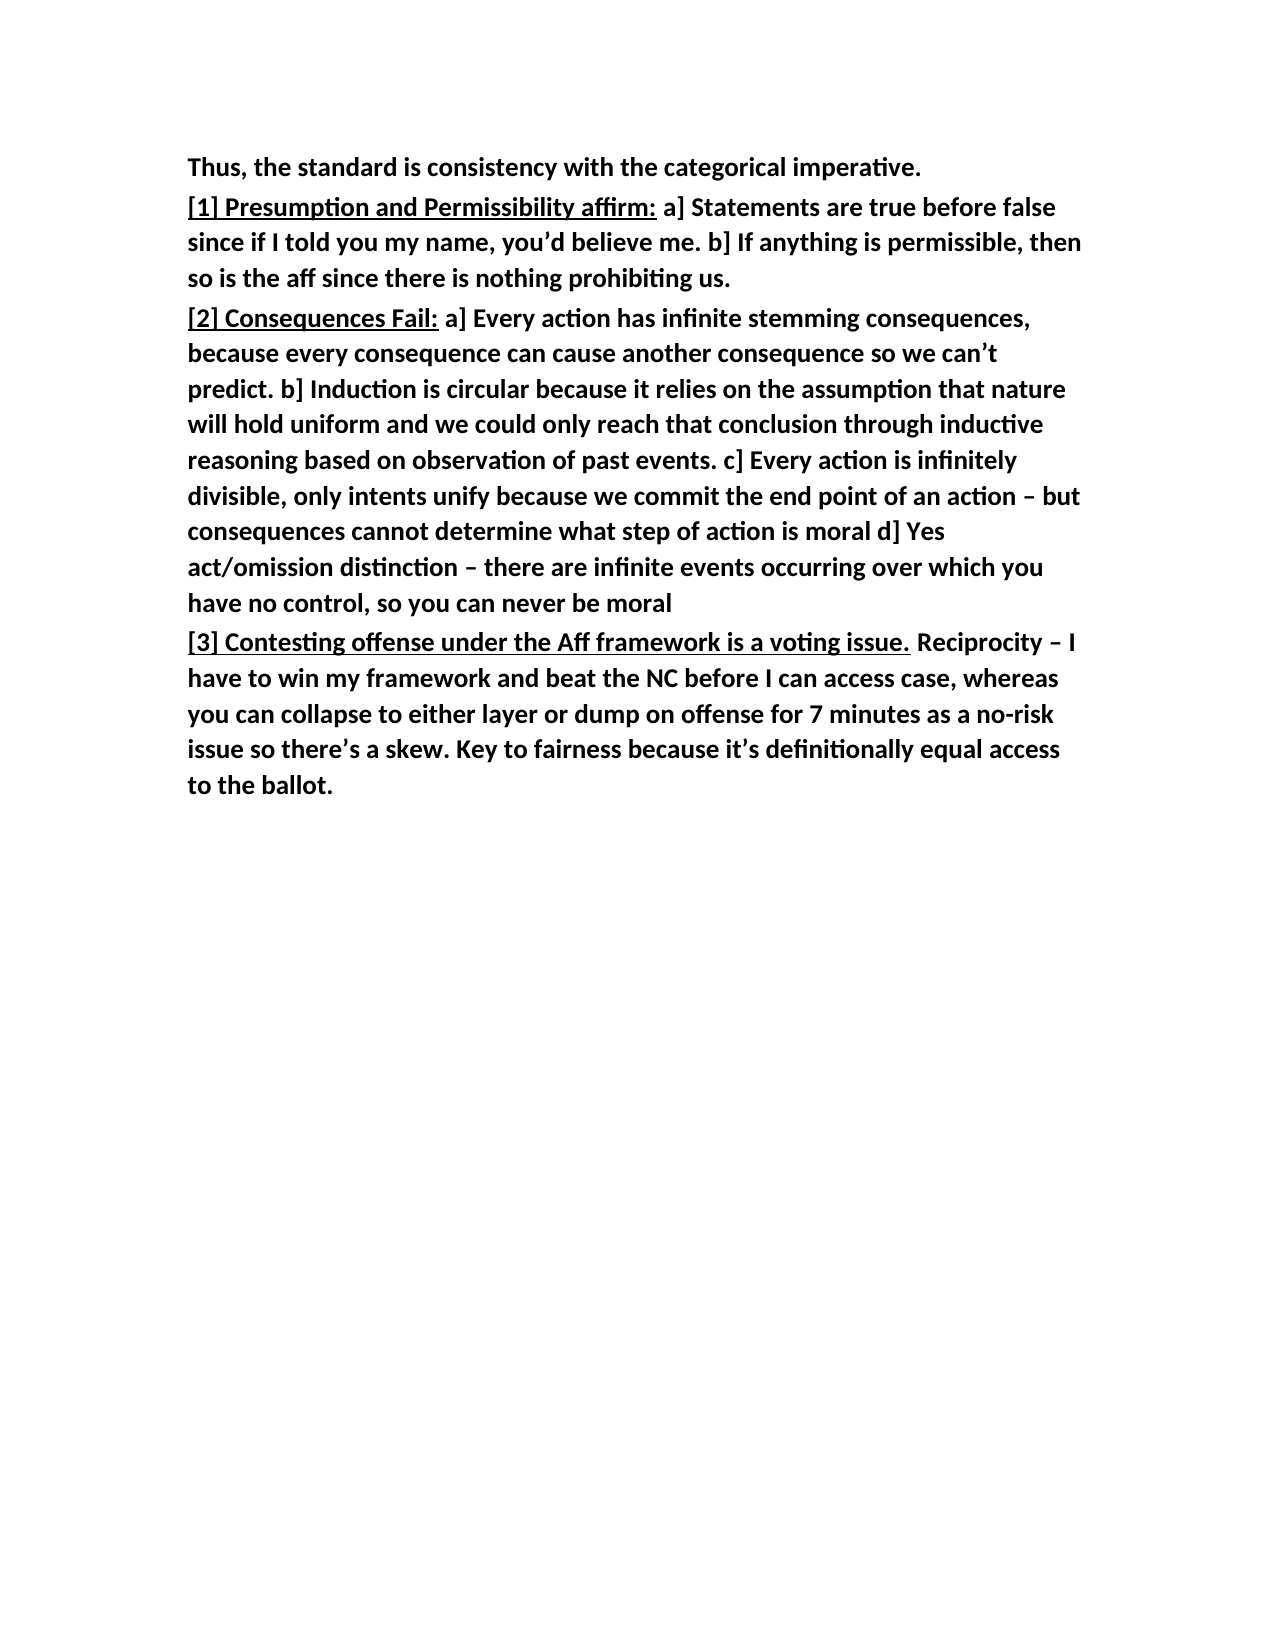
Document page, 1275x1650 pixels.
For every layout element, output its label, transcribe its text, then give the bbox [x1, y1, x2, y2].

subtitle [3] Contesting offense under the Aff framework is a voting issue. Reciprocity – I have to win my framework and beat the NC before I can access case, whereas you can collapse to either layer or dump on offense for 7 minutes as a no-risk issue so there’s a skew. Key to fairness because it’s definitionally equal access to the ballot. [187, 626, 1087, 801]
subtitle [1] Presumption and Permissibility affirm: a] Statements are true before false since if I told you my name, you’d believe me. b] If anything is permissible, then so is the aff since there is nothing prohibiting us. [187, 190, 1087, 294]
subtitle Thus, the standard is consistency with the categorical imperative. [187, 150, 1087, 183]
subtitle [2] Consequences Fail: a] Every action has infinite stemming consequences, because every consequence can cause another consequence so we can’t predict. b] Induction is circular because it relies on the assumption that nature will hold uniform and we could only reach that conclusion through inductive reasoning based on observation of past events. c] Every action is infinitely divisible, only intents unify because we commit the end point of an action – but consequences cannot determine what step of action is moral d] Yes act/omission distinction – there are infinite events occurring over which you have no control, so you can never be moral [187, 301, 1087, 619]
